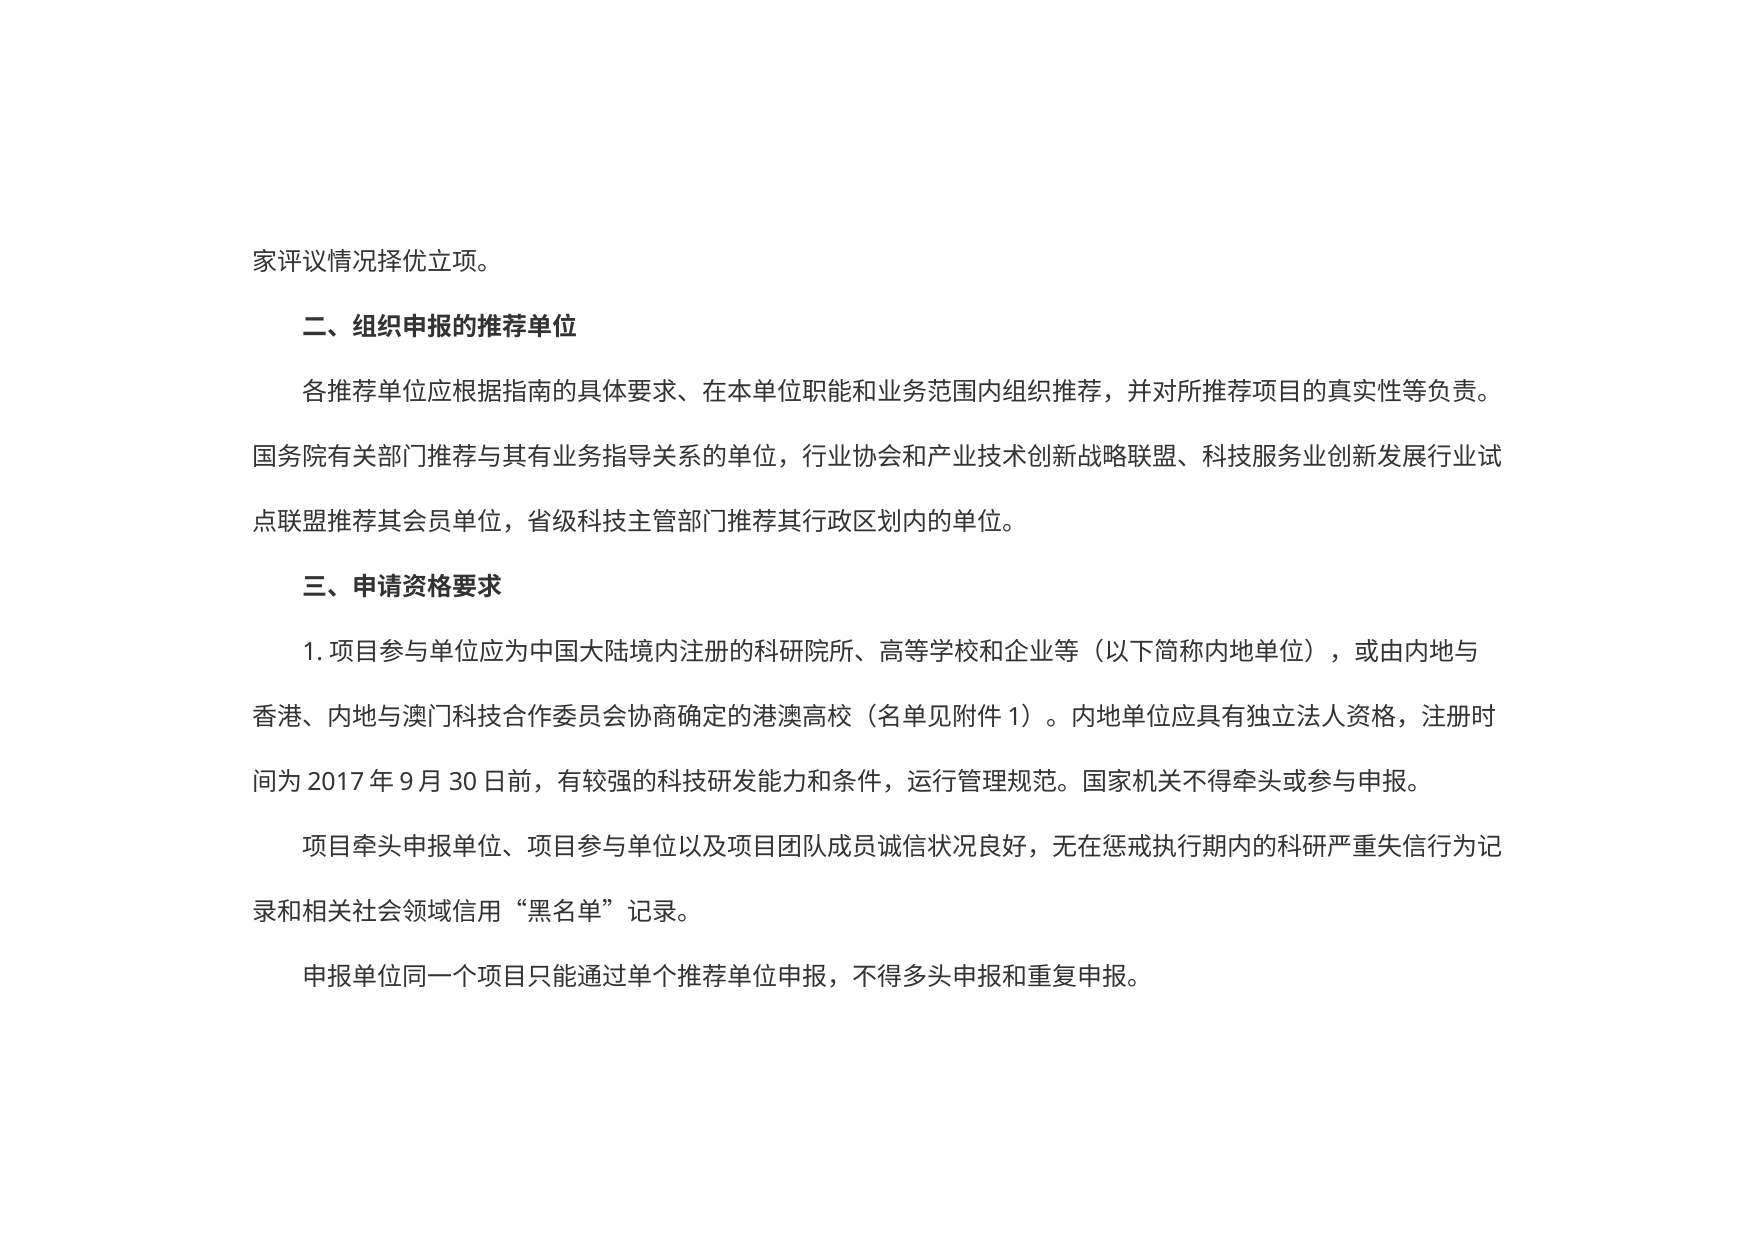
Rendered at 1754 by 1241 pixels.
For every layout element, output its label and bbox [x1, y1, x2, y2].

table_cell [252, 198, 1502, 1007]
